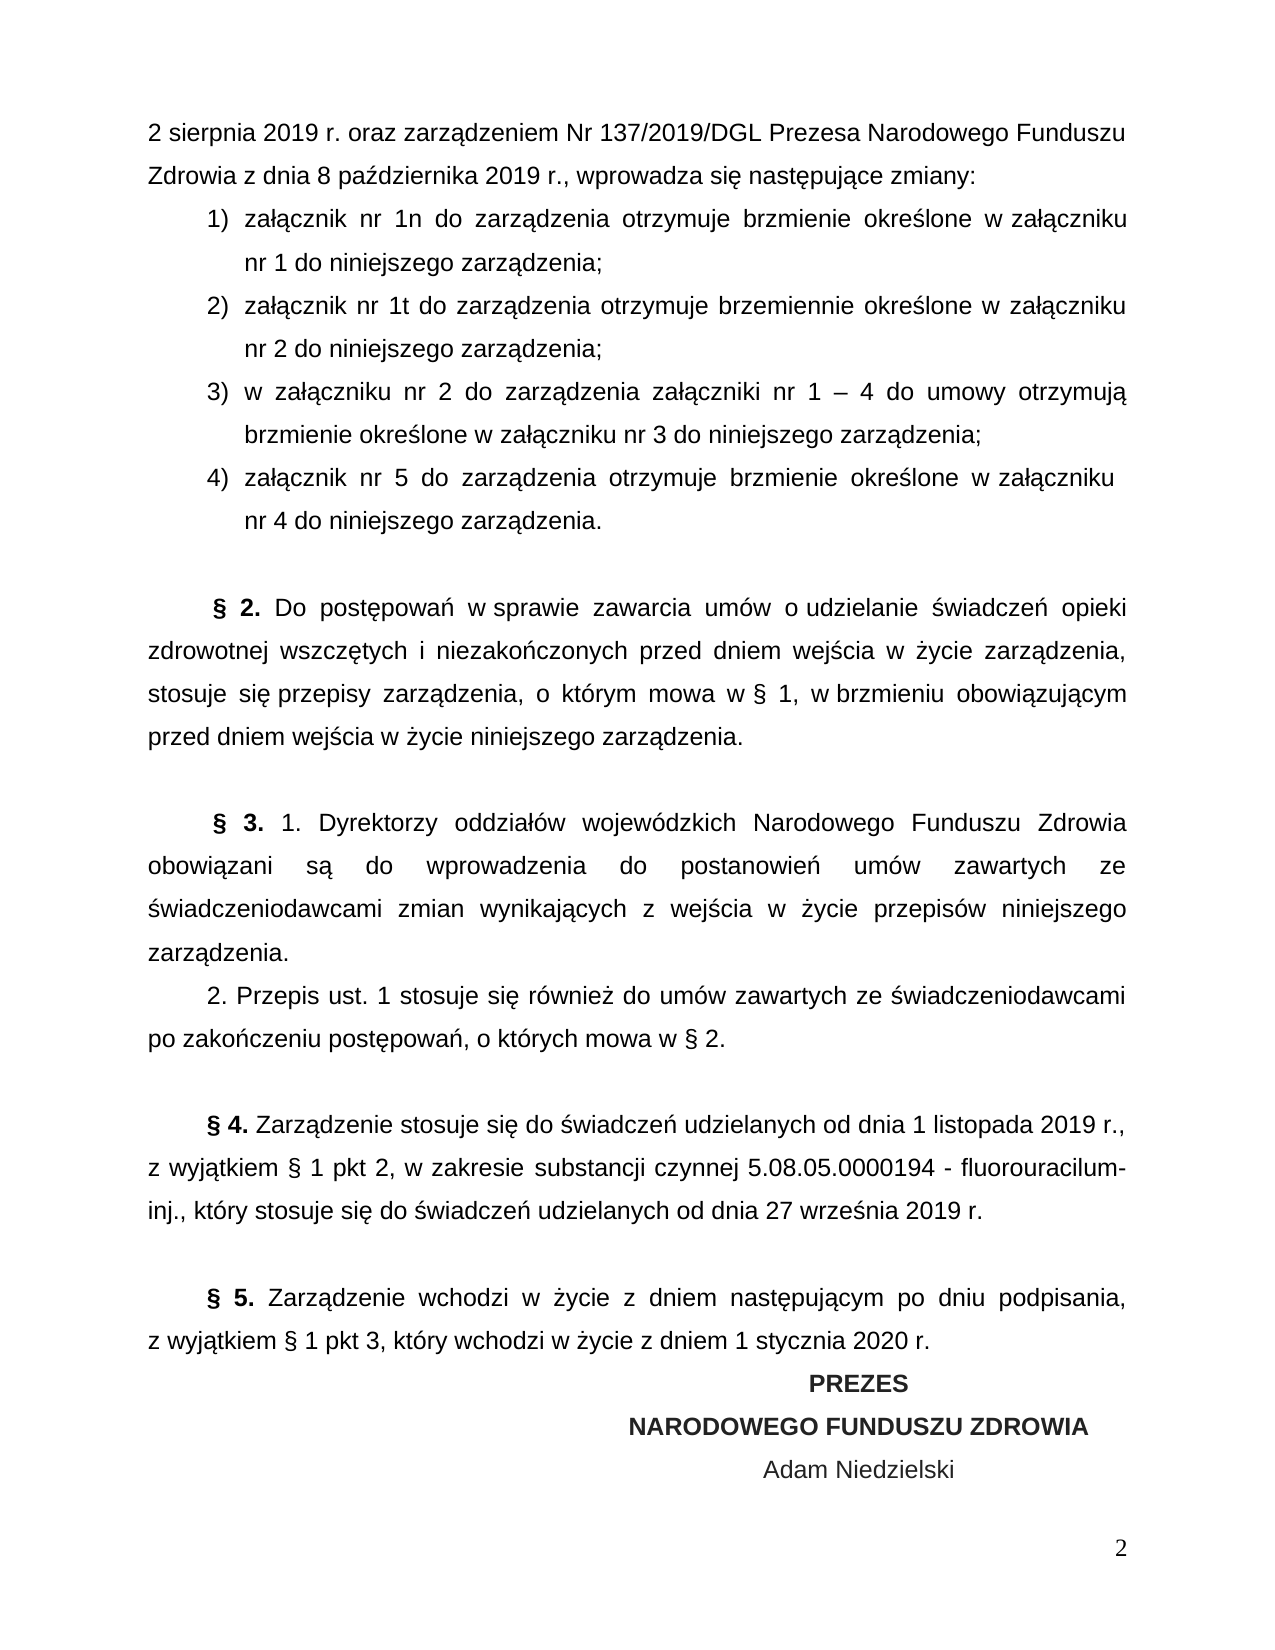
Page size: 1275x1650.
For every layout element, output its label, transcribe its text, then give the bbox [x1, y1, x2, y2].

text Adam Niedzielski [590, 1455, 1127, 1484]
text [148, 118, 1127, 190]
list załącznik nr 1n do zarządzenia otrzymuje brzmienie określone w załączniku nr 1 do niniejszego zarządzenia; [207, 204, 1127, 276]
text § 2. Do postępowań w sprawie zawarcia umów o udzielanie świadczeń opieki zdrowotnej wszczętych i niezakończonych przed dniem wejścia w życie zarządzenia, stosuje się przepisy zarządzenia, o którym mowa w § 1, w brzmieniu obowiązującym przed dniem wejścia w życie niniejszego zarządzenia. [148, 592, 1127, 751]
list w załączniku nr 2 do zarządzenia załączniki nr 1 – 4 do umowy otrzymują brzmienie określone w załączniku nr 3 do niniejszego zarządzenia; [207, 377, 1127, 449]
list § 4. Zarządzenie stosuje się do świadczeń udzielanych od dnia 1 listopada 2019 r., z wyjątkiem § 1 pkt 2, w zakresie substancji czynnej 5.08.05.0000194 - fluorouracilum- inj., który stosuje się do świadczeń udzielanych od dnia 27 września 2019 r. [148, 1110, 1127, 1225]
text 2. Przepis ust. 1 stosuje się również do umów zawartych ze świadczeniodawcami po zakończeniu postępowań, o których mowa w § 2. [148, 981, 1127, 1052]
text NARODOWEGO FUNDUSZU ZDROWIA [590, 1412, 1127, 1441]
text PREZES [590, 1369, 1127, 1397]
list załącznik nr 5 do zarządzenia otrzymuje brzmienie określone w załączniku nr 4 do niniejszego zarządzenia. [207, 463, 1127, 535]
list § 5. Zarządzenie wchodzi w życie z dniem następującym po dniu podpisania, z wyjątkiem § 1 pkt 3, który wchodzi w życie z dniem 1 stycznia 2020 r. [148, 1282, 1127, 1354]
text § 3. 1. Dyrektorzy oddziałów wojewódzkich Narodowego Funduszu Zdrowia obowiązani są do wprowadzenia do postanowień umów zawartych ze świadczeniodawcami zmian wynikających z wejścia w życie przepisów niniejszego zarządzenia. [148, 808, 1127, 966]
list załącznik nr 1t do zarządzenia otrzymuje brzemiennie określone w załączniku nr 2 do niniejszego zarządzenia; [207, 291, 1127, 362]
